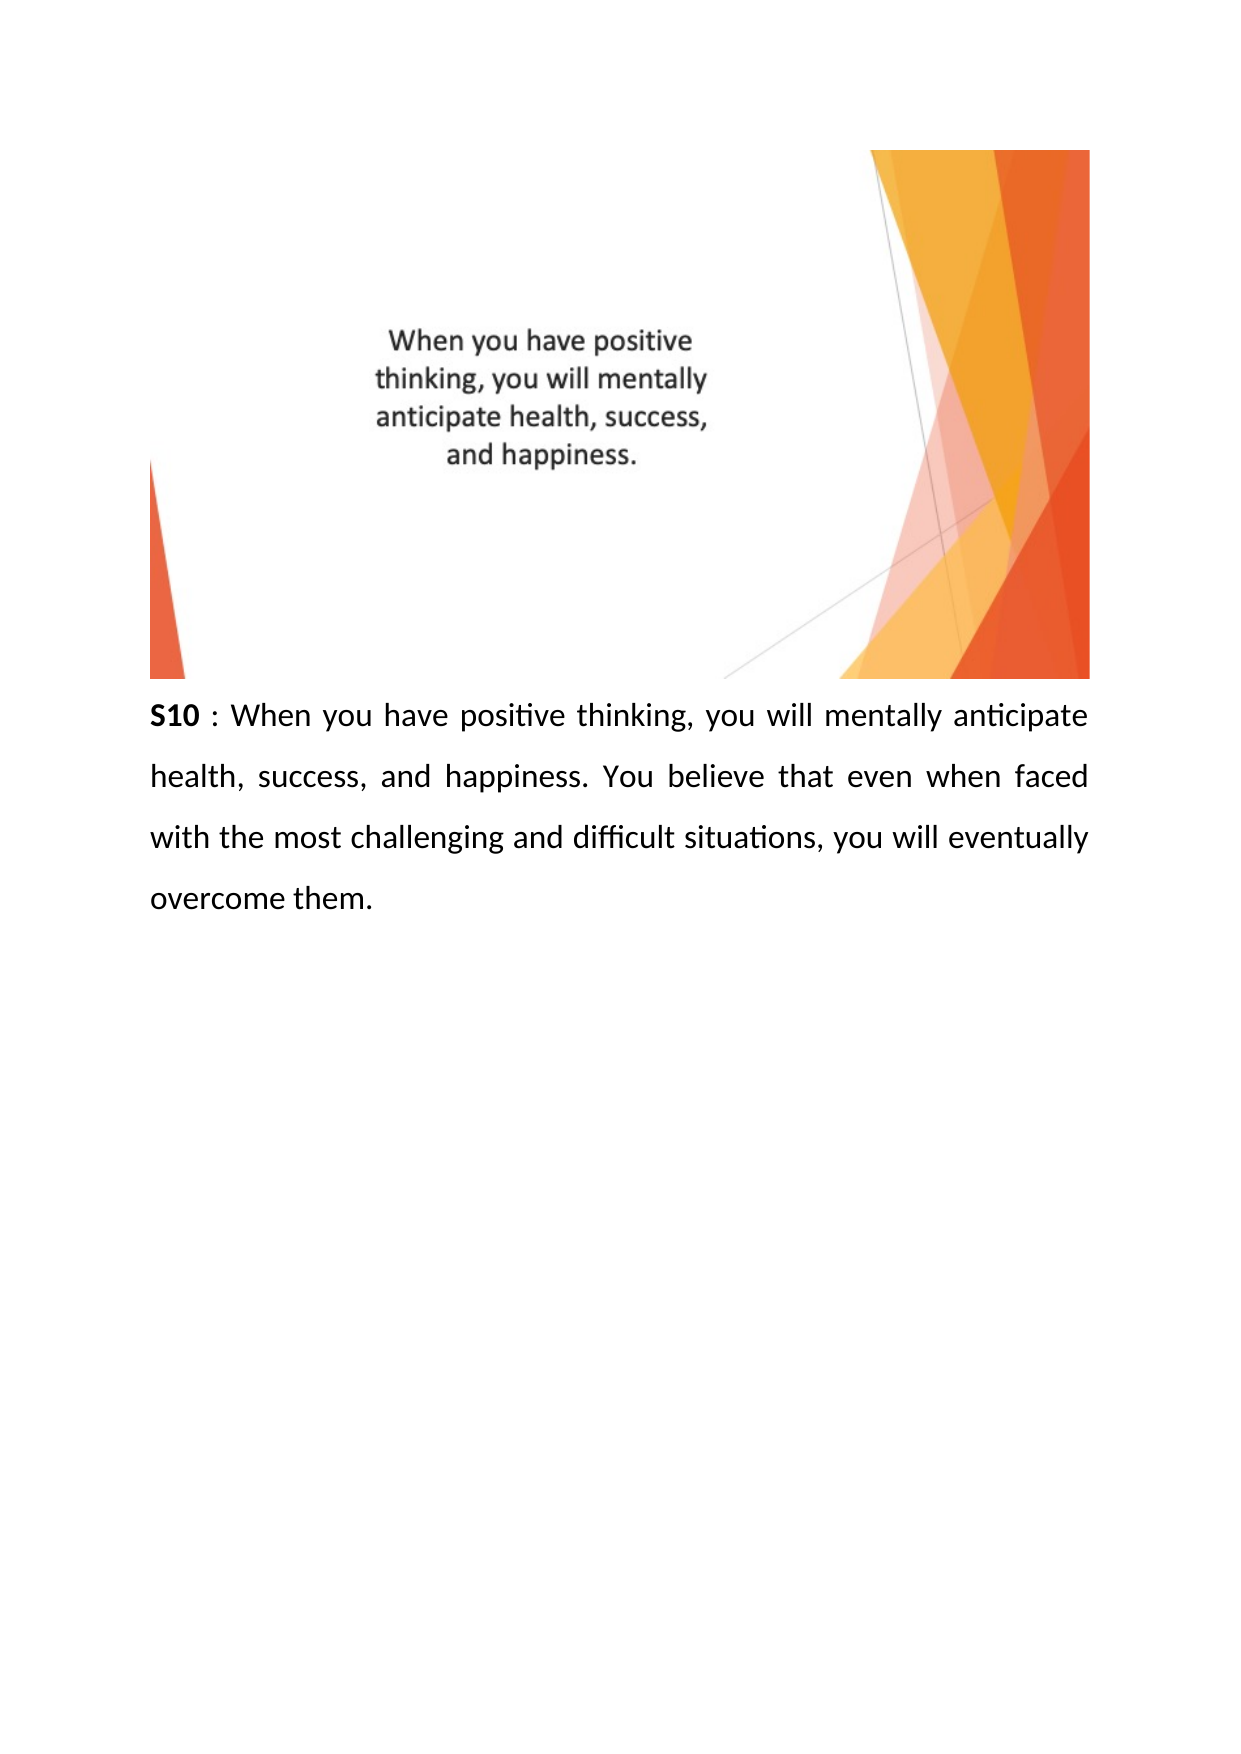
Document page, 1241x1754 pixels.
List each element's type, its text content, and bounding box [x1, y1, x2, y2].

text S10 : When you have positive thinking, you will mentally anticipate health, success, and happiness. You believe that even when faced with the most challenging and difficult situations, you will eventually overcome them. [150, 694, 1090, 918]
picture [150, 150, 1090, 679]
